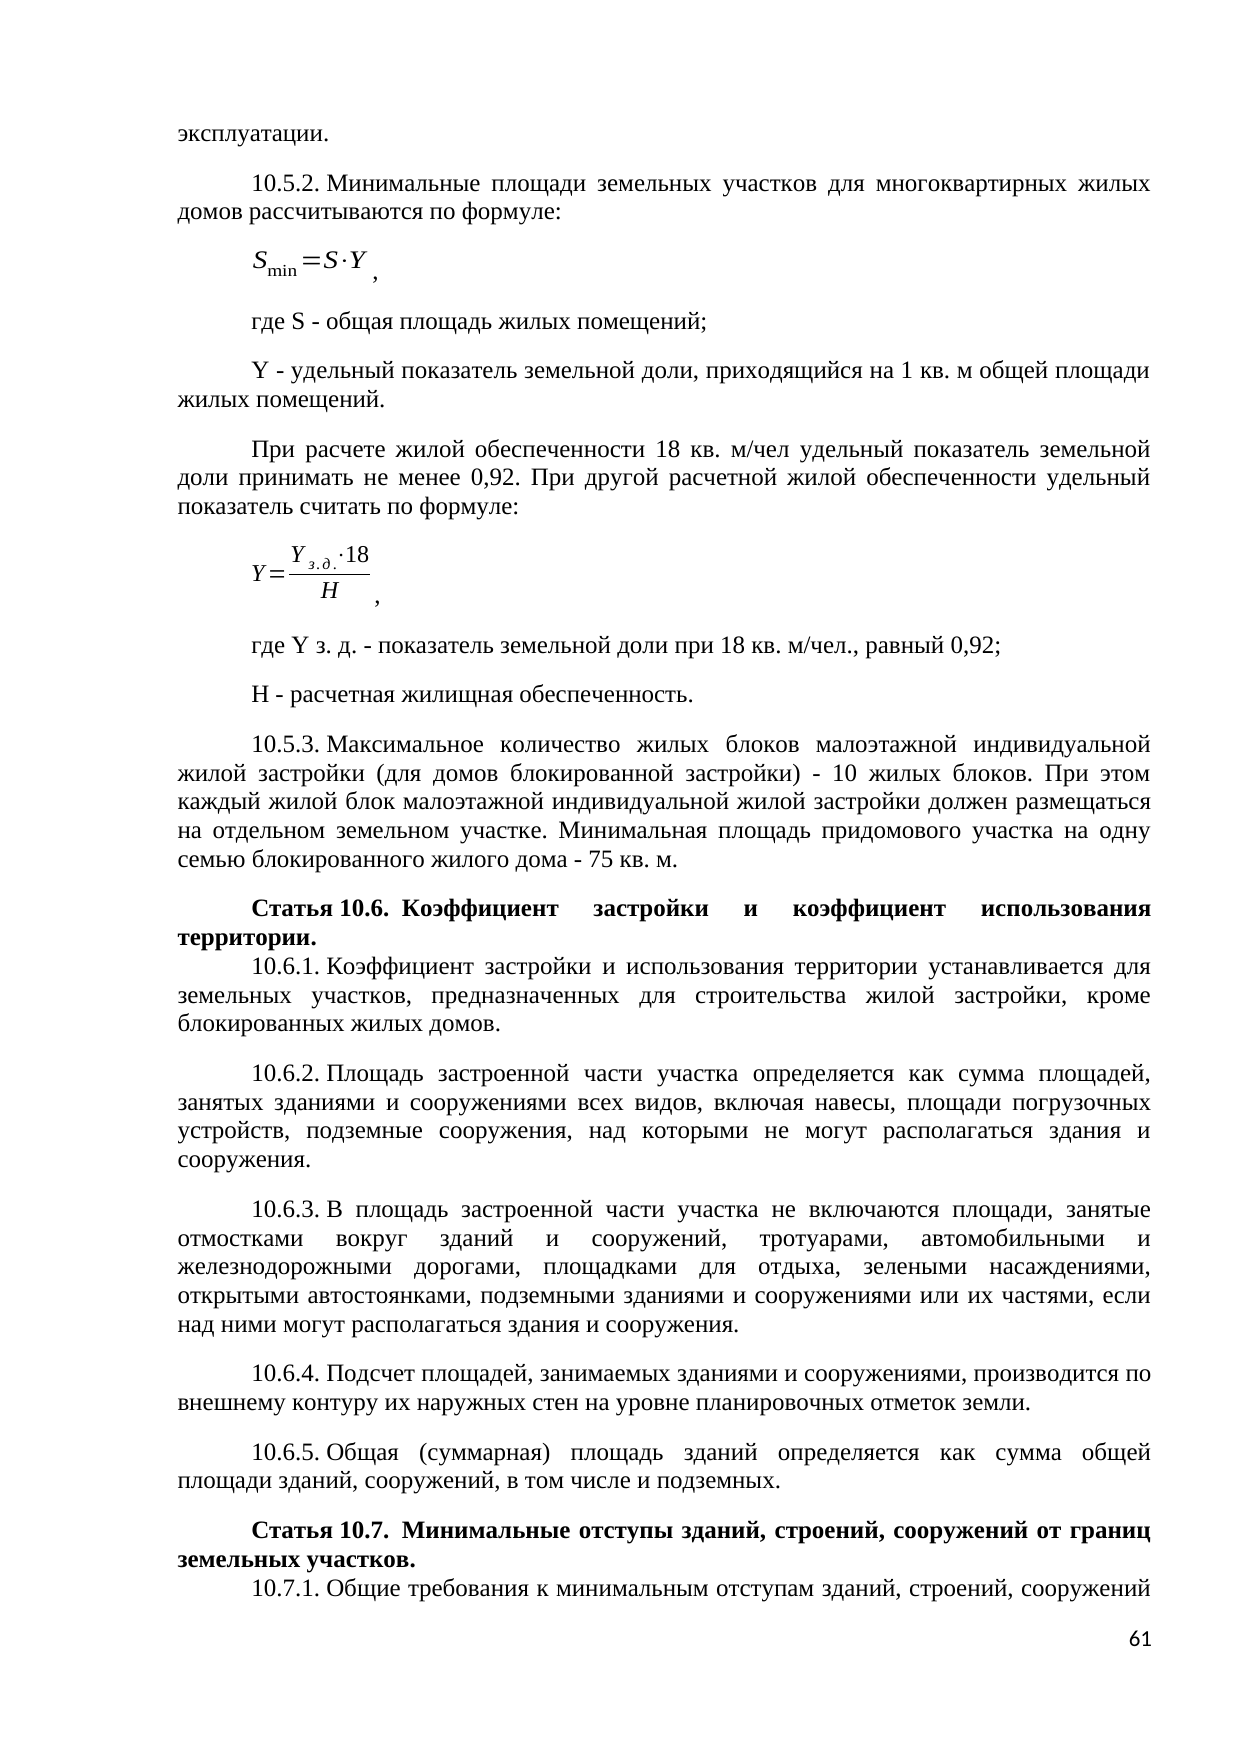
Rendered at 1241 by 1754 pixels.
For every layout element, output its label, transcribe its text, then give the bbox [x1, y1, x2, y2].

text где Y з. д. - показатель земельной доли при 18 кв. м/чел., равный 0,92; [177, 630, 1152, 658]
text H - расчетная жилищная обеспеченность. [177, 679, 1152, 708]
text 10.5.3. Максимальное количество жилых блоков малоэтажной индивидуальной жилой застройки (для домов блокированной застройки) - 10 жилых блоков. При этом каждый жилой блок малоэтажной индивидуальной жилой застройки должен размещаться на отдельном земельном участке. Минимальная площадь придомового участка на одну семью блокированного жилого дома - 75 кв. м. [177, 729, 1152, 873]
text , [177, 246, 1152, 285]
text При расчете жилой обеспеченности 18 кв. м/чел удельный показатель земельной доли принимать не менее 0,92. При другой расчетной жилой обеспеченности удельный показатель считать по формуле: [177, 434, 1152, 520]
text 10.6.3. В площадь застроенной части участка не включаются площади, занятые отмостками вокруг зданий и сооружений, тротуарами, автомобильными и железнодорожными дорогами, площадками для отдыха, зелеными насаждениями, открытыми автостоянками, подземными зданиями и сооружениями или их частями, если над ними могут располагаться здания и сооружения. [177, 1194, 1152, 1338]
text , [177, 541, 1152, 609]
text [177, 1573, 1152, 1601]
text Y - удельный показатель земельной доли, приходящийся на 1 кв. м общей площади жилых помещений. [177, 355, 1152, 413]
text где S - общая площадь жилых помещений; [177, 306, 1152, 334]
text 10.6.2. Площадь застроенной части участка определяется как сумма площадей, занятых зданиями и сооружениями всех видов, включая навесы, площади погрузочных устройств, подземные сооружения, над которыми не могут располагаться здания и сооружения. [177, 1058, 1152, 1173]
list Коэффициент застройки и коэффициент использования территории. [177, 893, 1152, 951]
text 10.6.4. Подсчет площадей, занимаемых зданиями и сооружениями, производится по внешнему контуру их наружных стен на уровне планировочных отметок земли. [177, 1358, 1152, 1416]
list Минимальные отступы зданий, строений, сооружений от границ земельных участков. [177, 1515, 1152, 1573]
text 10.5.2. Минимальные площади земельных участков для многоквартирных жилых домов рассчитываются по формуле: [177, 168, 1152, 225]
text 10.6.1. Коэффициент застройки и использования территории устанавливается для земельных участков, предназначенных для строительства жилой застройки, кроме блокированных жилых домов. [177, 951, 1152, 1037]
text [177, 118, 1152, 147]
text 10.6.5. Общая (суммарная) площадь зданий определяется как сумма общей площади зданий, сооружений, в том числе и подземных. [177, 1437, 1152, 1494]
